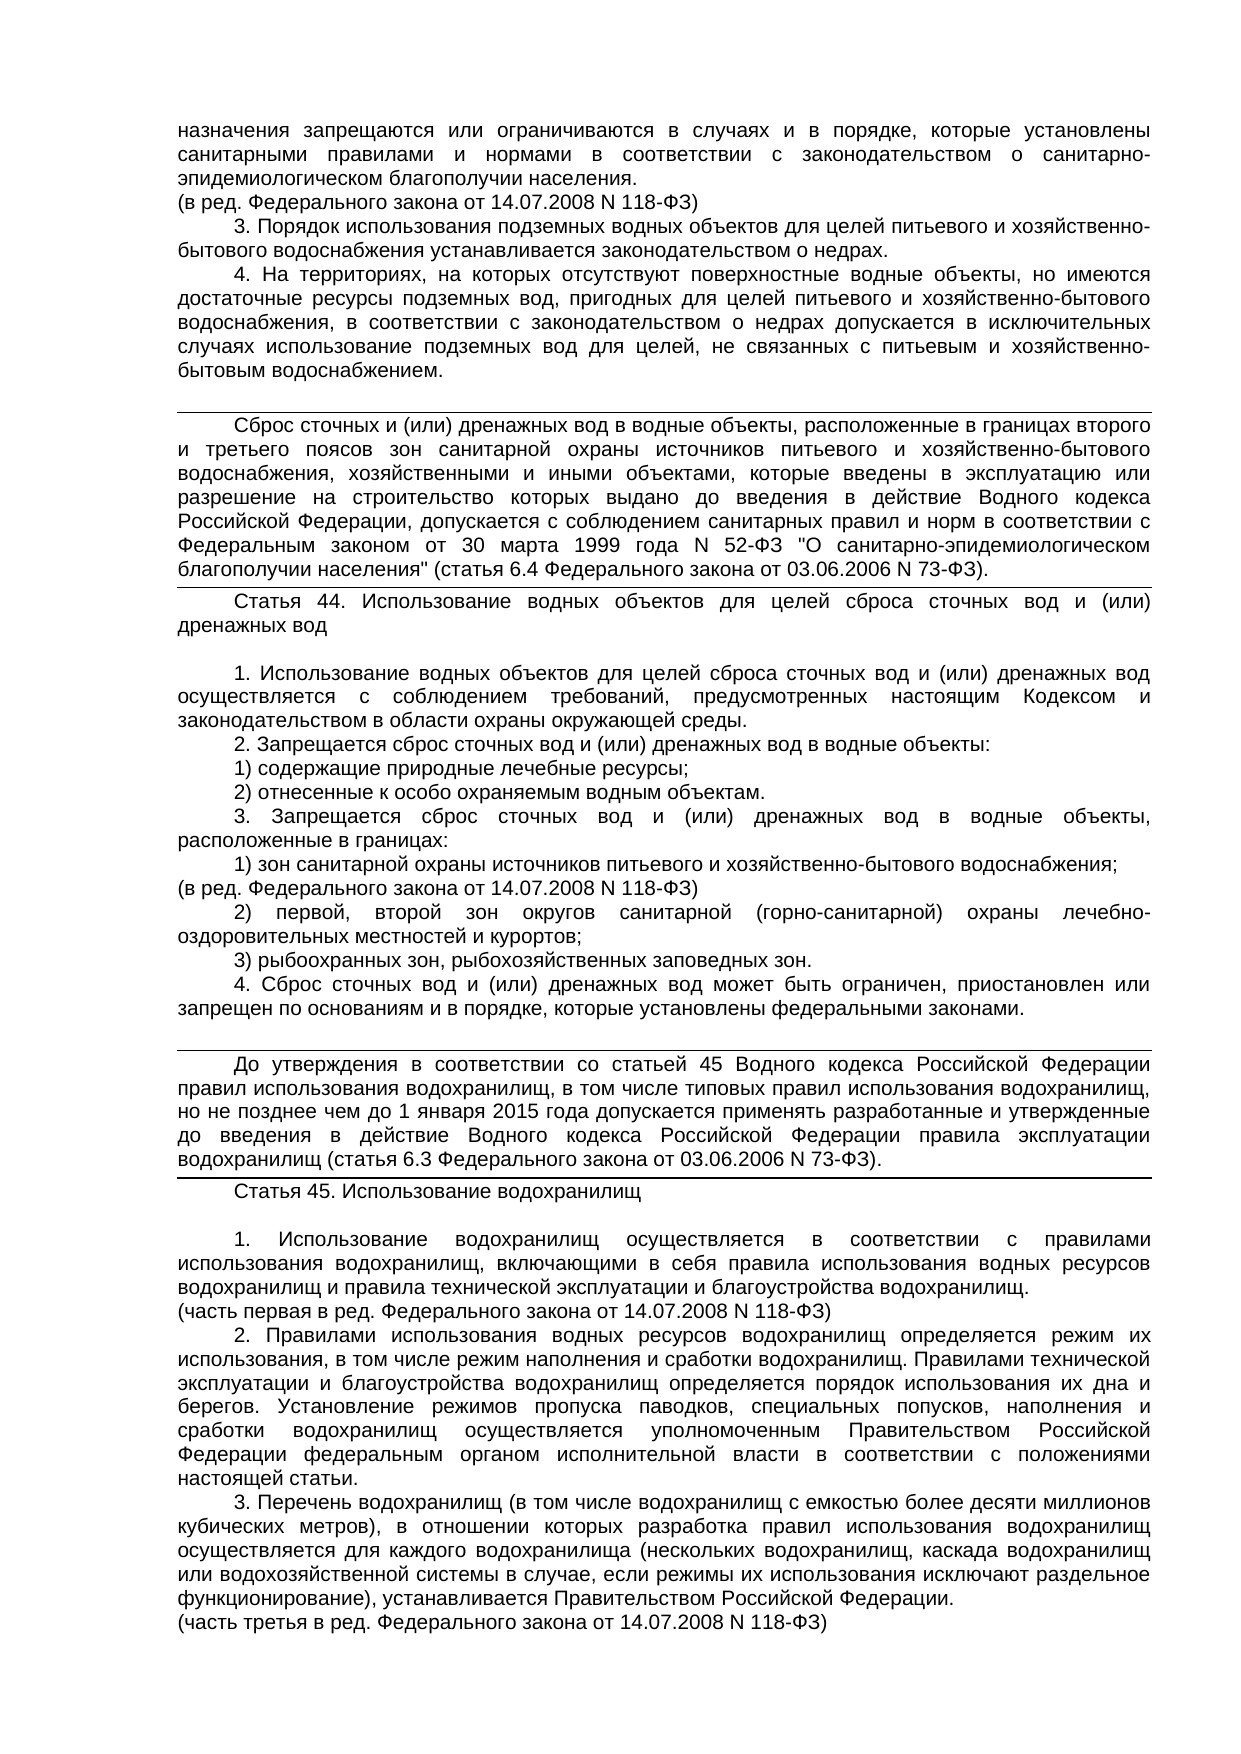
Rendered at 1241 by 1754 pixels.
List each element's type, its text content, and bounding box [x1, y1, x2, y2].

text (часть третья в ред. Федерального закона от 14.07.2008 N 118-ФЗ) [177, 1610, 1152, 1634]
text До утверждения в соответствии со статьей 45 Водного кодекса Российской Федерации правил использования водохранилищ, в том числе типовых правил использования водохранилищ, но не позднее чем до 1 января 2015 года допускается применять разработанные и утвержденные до введения в действие Водного кодекса Российской Федерации правила эксплуатации водохранилищ (статья 6.3 Федерального закона от 03.06.2006 N 73-ФЗ). [177, 1051, 1152, 1171]
text (в ред. Федерального закона от 14.07.2008 N 118-ФЗ) [177, 876, 1152, 900]
text 1) зон санитарной охраны источников питьевого и хозяйственно-бытового водоснабжения; [177, 852, 1152, 876]
text 3. Порядок использования подземных водных объектов для целей питьевого и хозяйственно-бытового водоснабжения устанавливается законодательством о недрах. [177, 214, 1152, 262]
text 2) первой, второй зон округов санитарной (горно-санитарной) охраны лечебно-оздоровительных местностей и курортов; [177, 900, 1152, 948]
text (в ред. Федерального закона от 14.07.2008 N 118-ФЗ) [177, 190, 1152, 214]
text 1. Использование водохранилищ осуществляется в соответствии с правилами использования водохранилищ, включающими в себя правила использования водных ресурсов водохранилищ и правила технической эксплуатации и благоустройства водохранилищ. [177, 1227, 1152, 1298]
text Сброс сточных и (или) дренажных вод в водные объекты, расположенные в границах второго и третьего поясов зон санитарной охраны источников питьевого и хозяйственно-бытового водоснабжения, хозяйственными и иными объектами, которые введены в эксплуатацию или разрешение на строительство которых выдано до введения в действие Водного кодекса Российской Федерации, допускается с соблюдением санитарных правил и норм в соответствии с Федеральным законом от 30 марта 1999 года N 52-ФЗ "О санитарно-эпидемиологическом благополучии населения" (статья 6.4 Федерального закона от 03.06.2006 N 73-ФЗ). [177, 413, 1152, 581]
text 3. Перечень водохранилищ (в том числе водохранилищ с емкостью более десяти миллионов кубических метров), в отношении которых разработка правил использования водохранилищ осуществляется для каждого водохранилища (нескольких водохранилищ, каскада водохранилищ или водохозяйственной системы в случае, если режимы их использования исключают раздельное функционирование), устанавливается Правительством Российской Федерации. [177, 1490, 1152, 1610]
text 2) отнесенные к особо охраняемым водным объектам. [177, 780, 1152, 804]
text 1) содержащие природные лечебные ресурсы; [177, 756, 1152, 780]
text 2. Запрещается сброс сточных вод и (или) дренажных вод в водные объекты: [177, 732, 1152, 756]
text Статья 45. Использование водохранилищ [177, 1179, 1152, 1203]
text 4. Сброс сточных вод и (или) дренажных вод может быть ограничен, приостановлен или запрещен по основаниям и в порядке, которые установлены федеральными законами. [177, 972, 1152, 1020]
text Статья 44. Использование водных объектов для целей сброса сточных вод и (или) дренажных вод [177, 588, 1152, 636]
text 3. Запрещается сброс сточных вод и (или) дренажных вод в водные объекты, расположенные в границах: [177, 804, 1152, 852]
text 1. Использование водных объектов для целей сброса сточных вод и (или) дренажных вод осуществляется с соблюдением требований, предусмотренных настоящим Кодексом и законодательством в области охраны окружающей среды. [177, 660, 1152, 732]
text 2. Правилами использования водных ресурсов водохранилищ определяется режим их использования, в том числе режим наполнения и сработки водохранилищ. Правилами технической эксплуатации и благоустройства водохранилищ определяется порядок использования их дна и берегов. Установление режимов пропуска паводков, специальных попусков, наполнения и сработки водохранилищ осуществляется уполномоченным Правительством Российской Федерации федеральным органом исполнительной власти в соответствии с положениями настоящей статьи. [177, 1322, 1152, 1490]
text 3) рыбоохранных зон, рыбохозяйственных заповедных зон. [177, 948, 1152, 972]
text (часть первая в ред. Федерального закона от 14.07.2008 N 118-ФЗ) [177, 1298, 1152, 1322]
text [177, 118, 1152, 190]
text 4. На территориях, на которых отсутствуют поверхностные водные объекты, но имеются достаточные ресурсы подземных вод, пригодных для целей питьевого и хозяйственно-бытового водоснабжения, в соответствии с законодательством о недрах допускается в исключительных случаях использование подземных вод для целей, не связанных с питьевым и хозяйственно-бытовым водоснабжением. [177, 262, 1152, 382]
